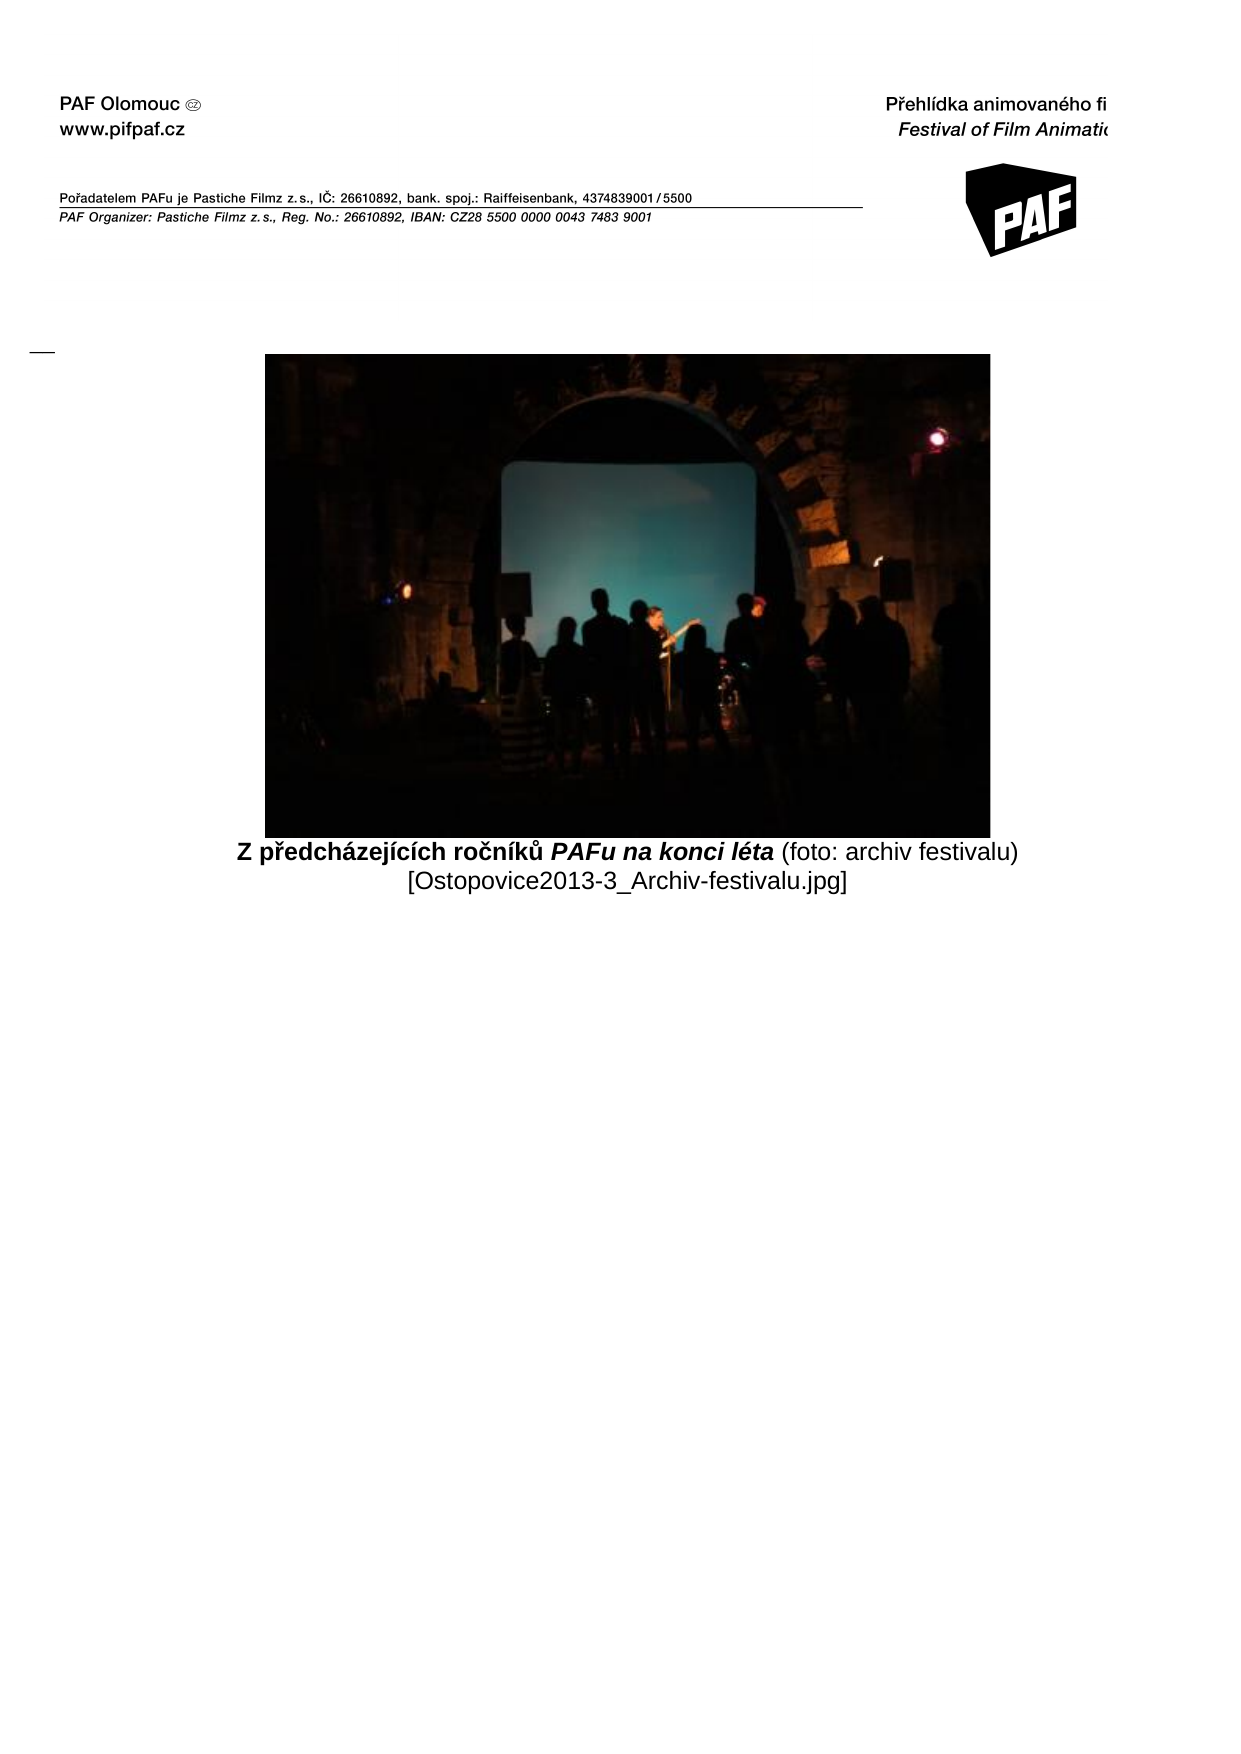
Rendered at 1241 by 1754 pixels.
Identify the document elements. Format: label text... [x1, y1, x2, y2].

picture [44, 34, 1108, 321]
picture [265, 354, 991, 838]
text [Ostopovice2013-3_Archiv-festivalu.jpg] [133, 866, 1122, 895]
text Z předcházejících ročníků PAFu na konci léta (foto: archiv festivalu) [133, 837, 1122, 866]
